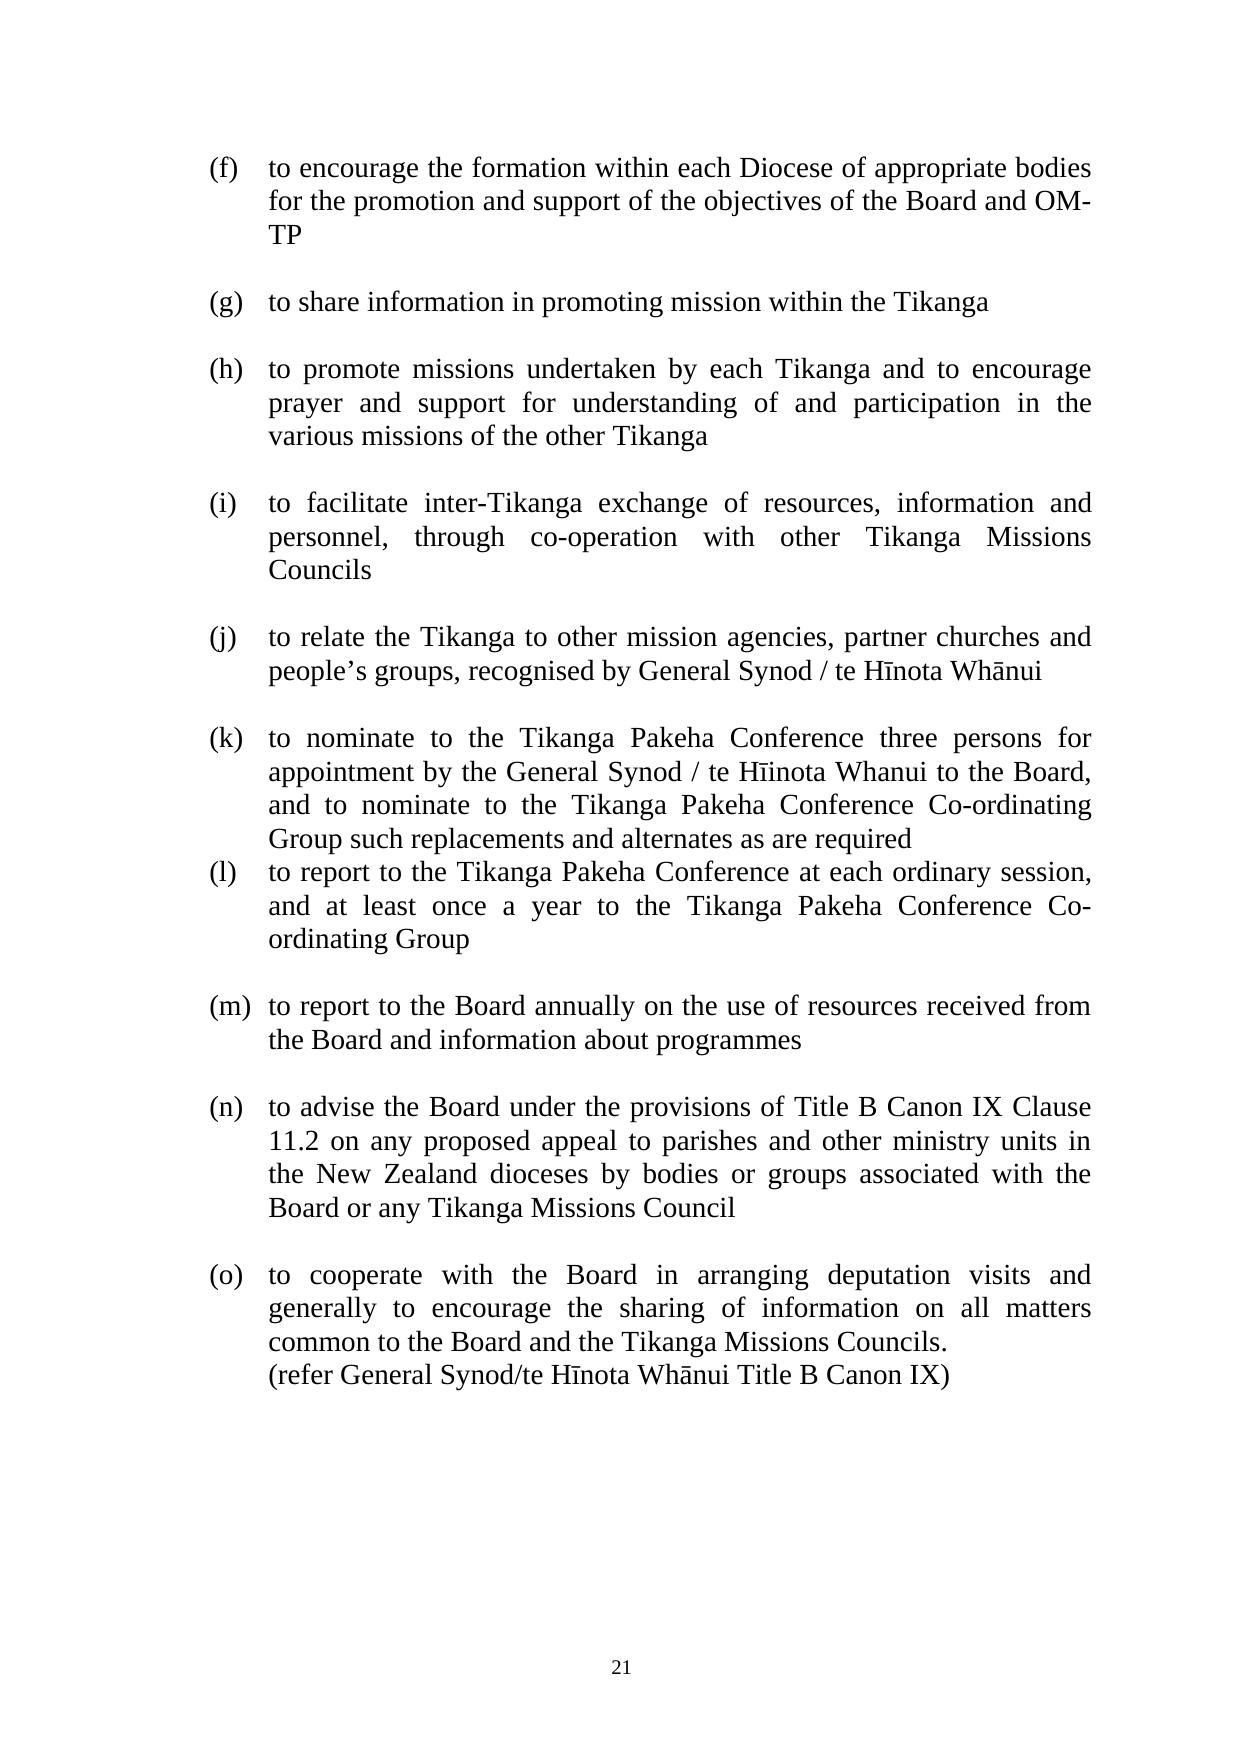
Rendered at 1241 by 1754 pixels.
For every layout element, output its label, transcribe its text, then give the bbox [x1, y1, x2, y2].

text (j) to relate the Tikanga to other mission agencies, partner churches and people’s groups, recognised by General Synod / te Hīnota Whānui [209, 619, 1093, 687]
text (l) to report to the Tikanga Pakeha Conference at each ordinary session, and at least once a year to the Tikanga Pakeha Conference Co-ordinating Group [209, 854, 1093, 955]
text (f) to encourage the formation within each Diocese of appropriate bodies for the promotion and support of the objectives of the Board and OM-TP [209, 150, 1093, 251]
text (o) to cooperate with the Board in arranging deputation visits and generally to encourage the sharing of information on all matters common to the Board and the Tikanga Missions Councils. [209, 1257, 1093, 1357]
text (i) to facilitate inter-Tikanga exchange of resources, information and personnel, through co-operation with other Tikanga Missions Councils [209, 485, 1093, 586]
text (refer General Synod/te Hīnota Whānui Title B Canon IX) [209, 1357, 1093, 1391]
text (m) to report to the Board annually on the use of resources received from the Board and information about programmes [209, 988, 1093, 1056]
text (h) to promote missions undertaken by each Tikanga and to encourage prayer and support for understanding of and participation in the various missions of the other Tikanga [209, 351, 1093, 452]
text (n) to advise the Board under the provisions of Title B Canon IX Clause 11.2 on any proposed appeal to parishes and other ministry units in the dioceses by bodies or groups associated with the Board or any Tikanga Missions Council [209, 1089, 1093, 1223]
text (k) to nominate to the Tikanga Pakeha Conference three persons for appointment by the General Synod / te Hīinota Whanui to the Board, and to nominate to the Tikanga Pakeha Conference Co-ordinating Group such replacements and alternates as are required [209, 720, 1093, 854]
text (g) to share information in promoting mission within the Tikanga [209, 284, 1093, 318]
